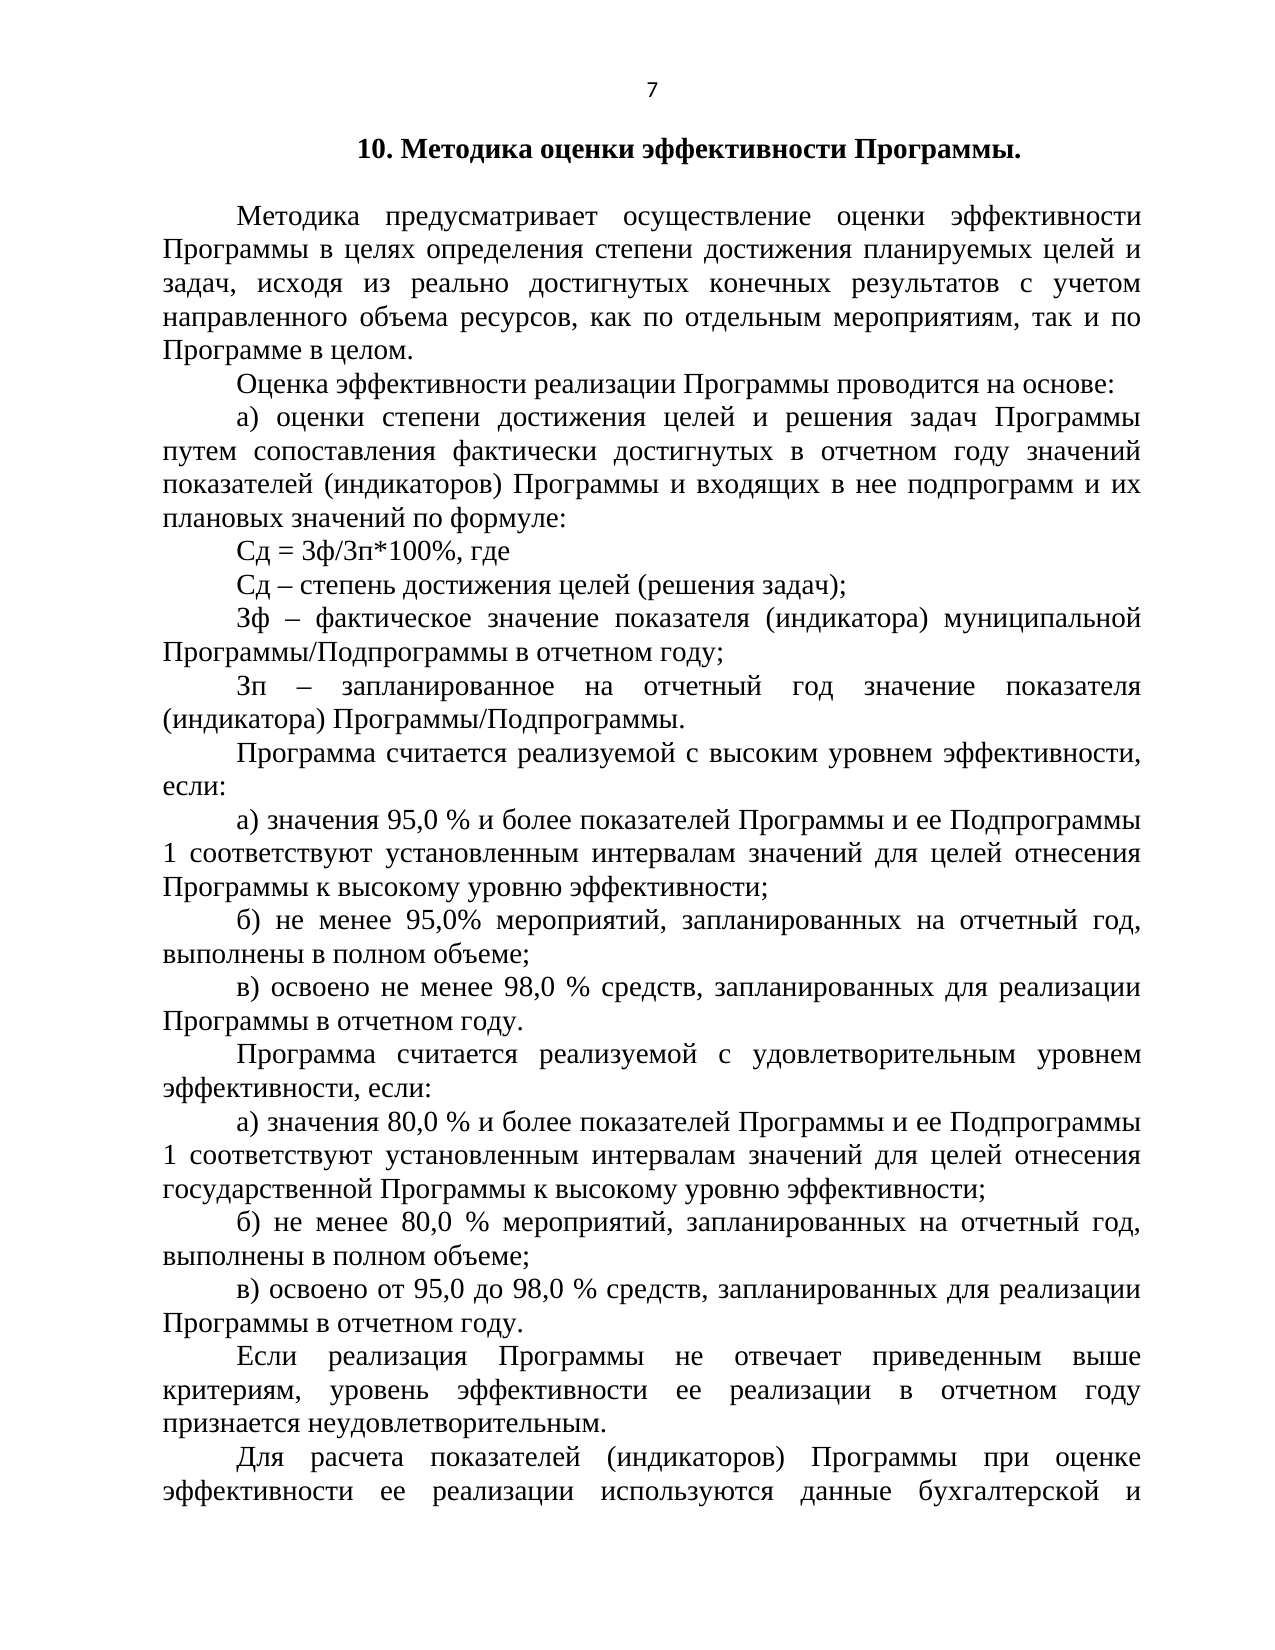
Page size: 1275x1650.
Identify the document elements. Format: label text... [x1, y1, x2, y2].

text Зп – запланированное на отчетный год значение показателя (индикатора) Программы/Подпрограммы. [162, 668, 1142, 735]
text Оценка эффективности реализации Программы проводится на основе: [162, 366, 1142, 399]
text Сд = 3ф/3п*100%, где [162, 533, 1142, 567]
text Программа считается реализуемой с удовлетворительным уровнем эффективности, если: [162, 1037, 1142, 1104]
text Если реализация Программы не отвечает приведенным выше критериям, уровень эффективности ее реализации в отчетном году признается неудовлетворительным. [162, 1338, 1142, 1439]
text Зф – фактическое значение показателя (индикатора) муниципальной Программы/Подпрограммы в отчетном году; [162, 601, 1142, 668]
text Методика предусматривает осуществление оценки эффективности Программы в целях определения степени достижения планируемых целей и задач, исходя из реально достигнутых конечных результатов с учетом направленного объема ресурсов, как по отдельным мероприятиям, так и по Программе в целом. [162, 198, 1142, 366]
text Программа считается реализуемой с высоким уровнем эффективности, если: [162, 735, 1142, 802]
text 10. Методика оценки эффективности Программы. [162, 131, 1142, 164]
text Сд – степень достижения целей (решения задач); [162, 567, 1142, 601]
text б) не менее 80,0 % мероприятий, запланированных на отчетный год, выполнены в полном объеме; [162, 1204, 1142, 1271]
text а) значения 80,0 % и более показателей Программы и ее Подпрограммы 1 соответствуют установленным интервалам значений для целей отнесения государственной Программы к высокому уровню эффективности; [162, 1104, 1142, 1204]
text а) значения 95,0 % и более показателей Программы и ее Подпрограммы 1 соответствуют установленным интервалам значений для целей отнесения Программы к высокому уровню эффективности; [162, 802, 1142, 902]
text б) не менее 95,0% мероприятий, запланированных на отчетный год, выполнены в полном объеме; [162, 902, 1142, 969]
text а) оценки степени достижения целей и решения задач Программы путем сопоставления фактически достигнутых в отчетном году значений показателей (индикаторов) Программы и входящих в нее подпрограмм и их плановых значений по формуле: [162, 399, 1142, 533]
text в) освоено от 95,0 до 98,0 % средств, запланированных для реализации Программы в отчетном году. [162, 1271, 1142, 1338]
text в) освоено не менее 98,0 % средств, запланированных для реализации Программы в отчетном году. [162, 969, 1142, 1037]
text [162, 1439, 1142, 1506]
